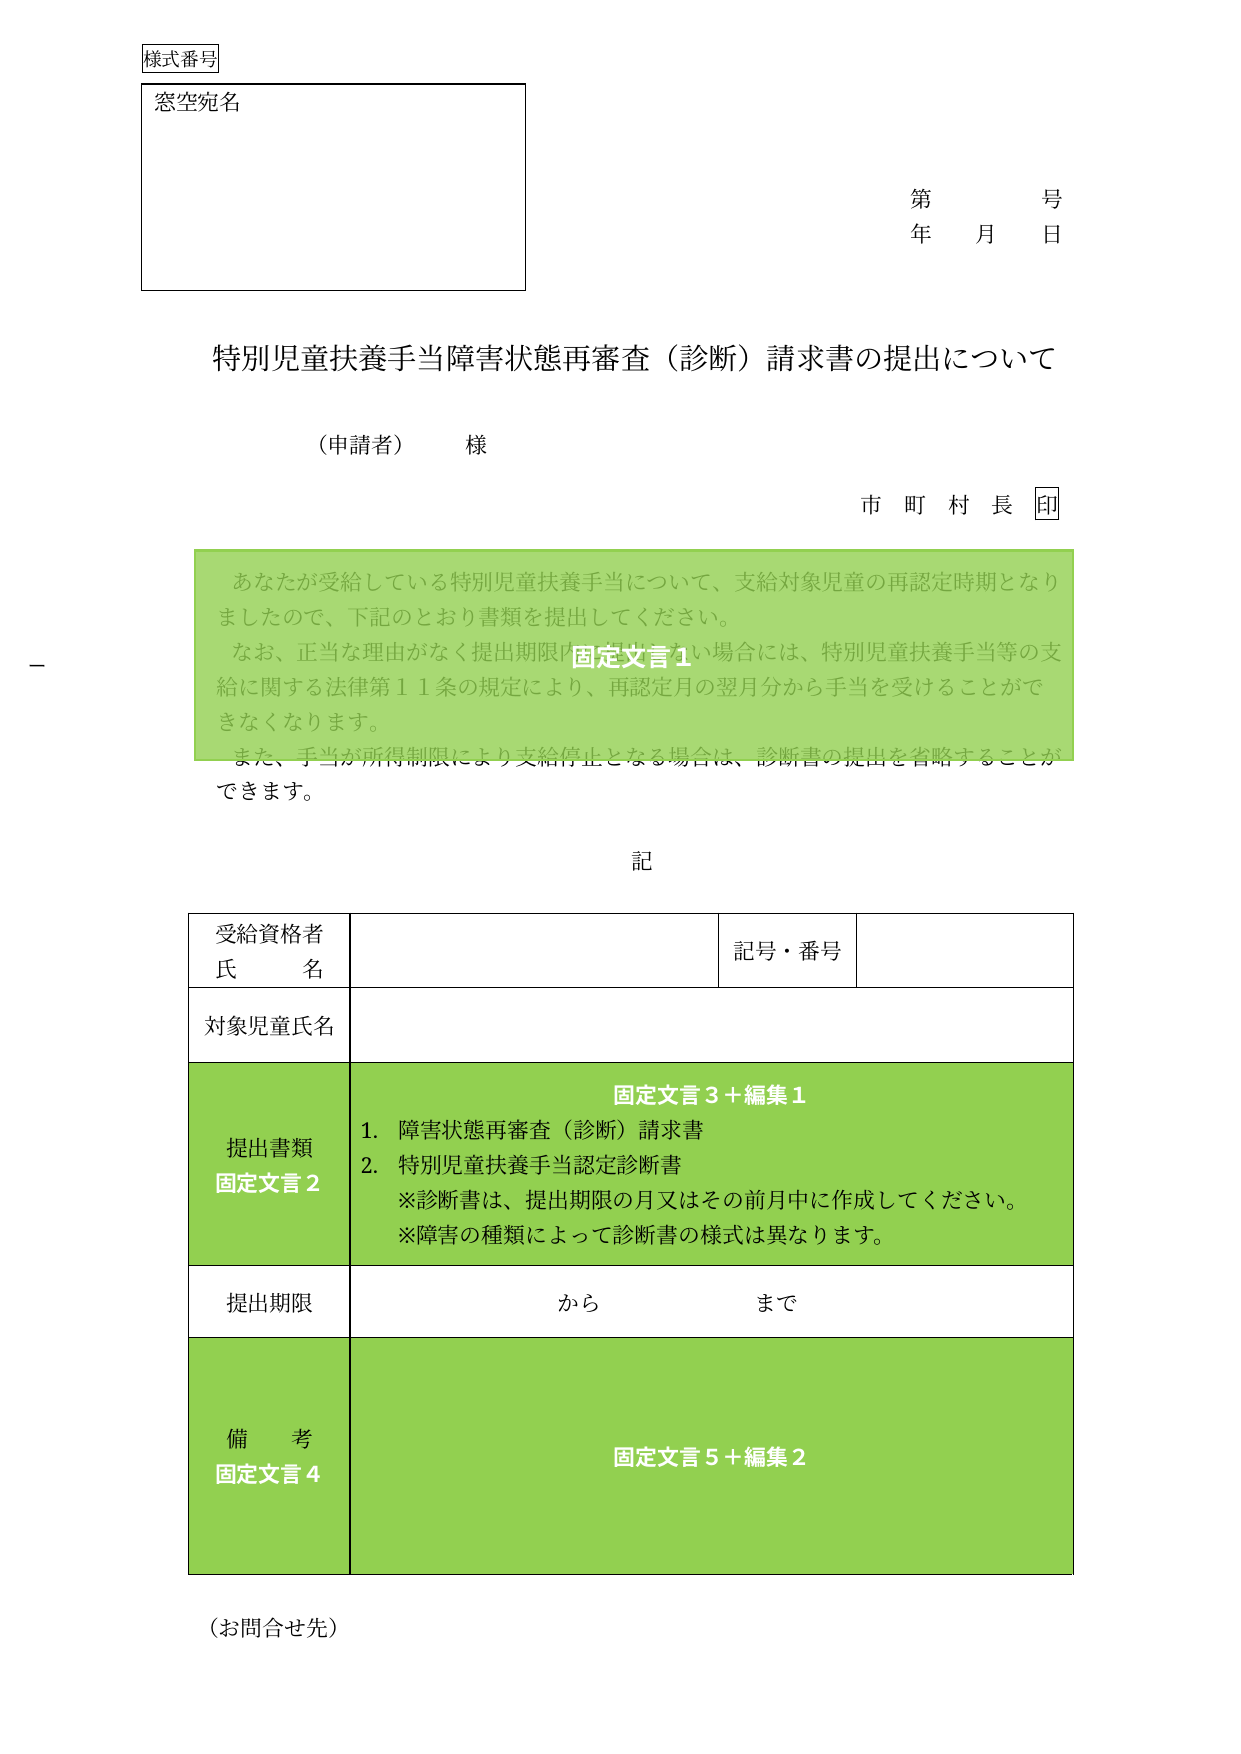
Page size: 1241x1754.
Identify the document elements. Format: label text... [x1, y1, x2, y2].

text 第 号 [526, 181, 1063, 216]
table_cell 提出書類 固定文言２ [189, 1063, 349, 1265]
table_cell （お問合せ先） [187, 1575, 1072, 1645]
table_cell [857, 914, 1073, 987]
table_cell 固定文言３＋編集１ 障害状態再審査（診断）請求書 特別児童扶養手当認定診断書 ※診断書は、提出期限の月又はその前月中に作成してください。 ※障害の種類によって診断書の様式は異なります。 [351, 1063, 1073, 1265]
table_cell 対象児童氏名 [189, 988, 349, 1062]
table_cell 備 考 固定文言４ [189, 1338, 349, 1574]
table_header 特別児童扶養手当障害状態再審査（診断）請求書の提出について （申請者） 様 市 町 村 長 印 あなたが受給している特別児童扶養手当について、支給対象児童の再認定時期となりましたので、下記のとおり書類を提出してください。 なお、正当な理由がなく提出期限内に提出しない場合には、特別児童扶養手当等の支給に関する法律第１１条の規定により、再認定月の翌月分から手当を受けることができなくなります。 また、手当が所得制限により支給停止となる場合は、診断書の提出を省略することができます。 記 [189, 322, 1073, 912]
table_cell 受給資格者 氏 名 [189, 914, 349, 987]
text 年 月 日 [526, 216, 1063, 251]
table_cell 固定文言５＋編集２ [351, 1338, 1073, 1574]
table_cell から まで [351, 1266, 1073, 1337]
table_cell 提出期限 [189, 1266, 349, 1337]
table_cell 記号・番号 [719, 914, 856, 987]
table_cell [351, 914, 718, 987]
table_cell [351, 988, 1073, 1062]
